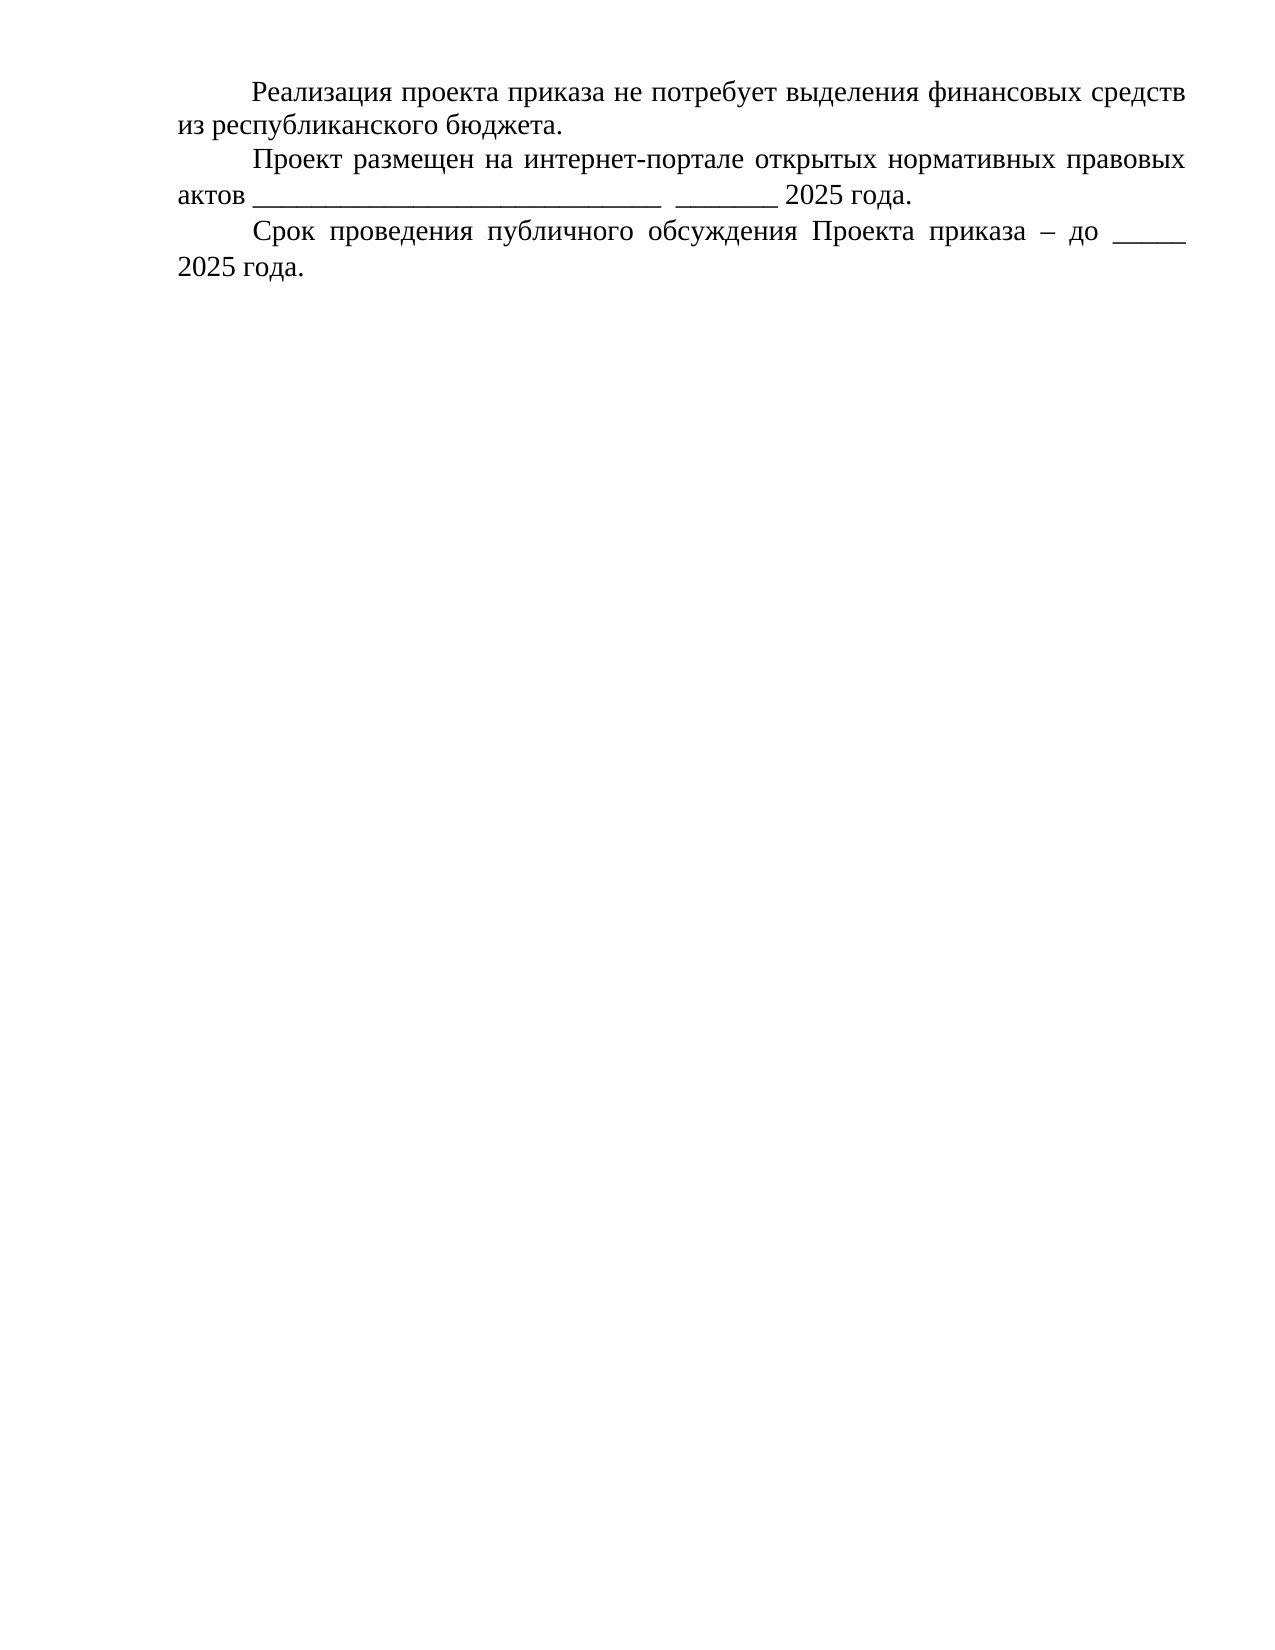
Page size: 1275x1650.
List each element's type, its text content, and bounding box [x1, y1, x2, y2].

text Реализация проекта приказа не потребует выделения финансовых средств из республиканского бюджета. [177, 74, 1186, 141]
text Срок проведения публичного обсуждения Проекта приказа – до _____ 2025 года. [177, 213, 1186, 283]
text Проект размещен на интернет-портале открытых нормативных правовых актов ____________________________ _______ 2025 года. [177, 141, 1186, 211]
